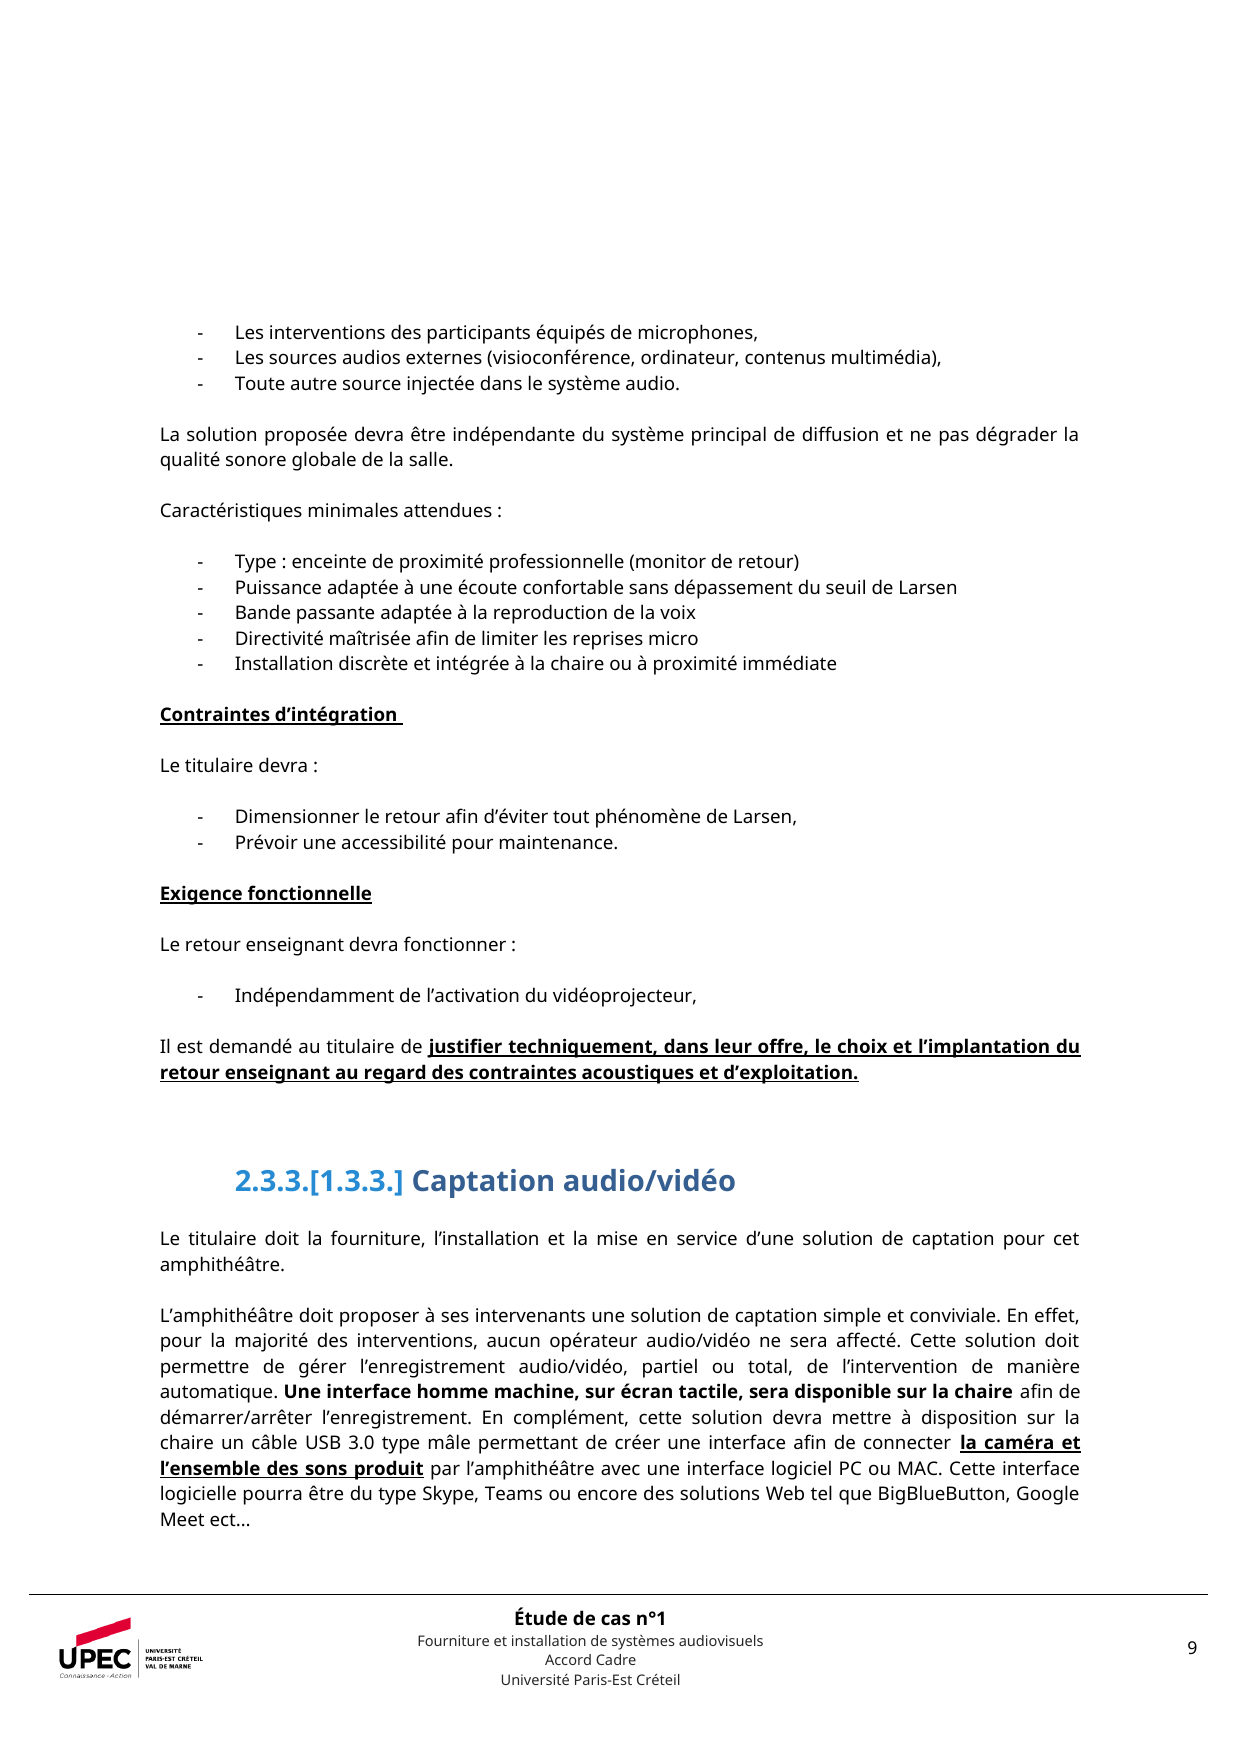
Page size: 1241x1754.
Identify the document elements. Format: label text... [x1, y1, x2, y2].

list Directivité maîtrisée afin de limiter les reprises micro [197, 625, 1081, 651]
text Contraintes d’intégration [159, 702, 1081, 727]
text Le retour enseignant devra fonctionner : [159, 931, 1081, 957]
list Bande passante adaptée à la reproduction de la voix [197, 600, 1081, 625]
list Prévoir une accessibilité pour maintenance. [197, 829, 1081, 855]
list Indépendamment de l’activation du vidéoprojecteur, [197, 982, 1081, 1008]
text Caractéristiques minimales attendues : [159, 498, 1081, 523]
list Dimensionner le retour afin d’éviter tout phénomène de Larsen, [197, 804, 1081, 829]
text La solution proposée devra être indépendante du système principal de diffusion et ne pas dégrader la qualité sonore globale de la salle. [159, 421, 1081, 472]
list Installation discrète et intégrée à la chaire ou à proximité immédiate [197, 651, 1081, 676]
text Le titulaire doit la fourniture, l’installation et la mise en service d’une solution de captation pour cet amphithéâtre. [159, 1225, 1081, 1276]
subtitle Captation audio/vidéo [234, 1160, 1081, 1200]
list Les interventions des participants équipés de microphones, [197, 319, 1081, 344]
list Type : enceinte de proximité professionnelle (monitor de retour) [197, 549, 1081, 574]
text Le titulaire devra : [159, 753, 1081, 778]
text Il est demandé au titulaire de justifier techniquement, dans leur offre, le choix et l’implantation du retour enseignant au regard des contraintes acoustiques et d’exploitation. [159, 1033, 1081, 1084]
picture [40, 1598, 222, 1697]
text Exigence fonctionnelle [159, 880, 1081, 906]
list Puissance adaptée à une écoute confortable sans dépassement du seuil de Larsen [197, 574, 1081, 600]
list Toute autre source injectée dans le système audio. [197, 370, 1081, 396]
text L’amphithéâtre doit proposer à ses intervenants une solution de captation simple et conviviale. En effet, pour la majorité des interventions, aucun opérateur audio/vidéo ne sera affecté. Cette solution doit permettre de gérer l’enregistrement audio/vidéo, partiel ou total, de l’intervention de manière automatique. Une interface homme machine, sur écran tactile, sera disponible sur la chaire afin de démarrer/arrêter l’enregistrement. En complément, cette solution devra mettre à disposition sur la chaire un câble USB 3.0 type mâle permettant de créer une interface afin de connecter la caméra et l’ensemble des sons produit par l’amphithéâtre avec une interface logiciel PC ou MAC. Cette interface logicielle pourra être du type Skype, Teams ou encore des solutions Web tel que BigBlueButton, Google Meet ect… [159, 1302, 1081, 1532]
list Les sources audios externes (visioconférence, ordinateur, contenus multimédia), [197, 344, 1081, 370]
